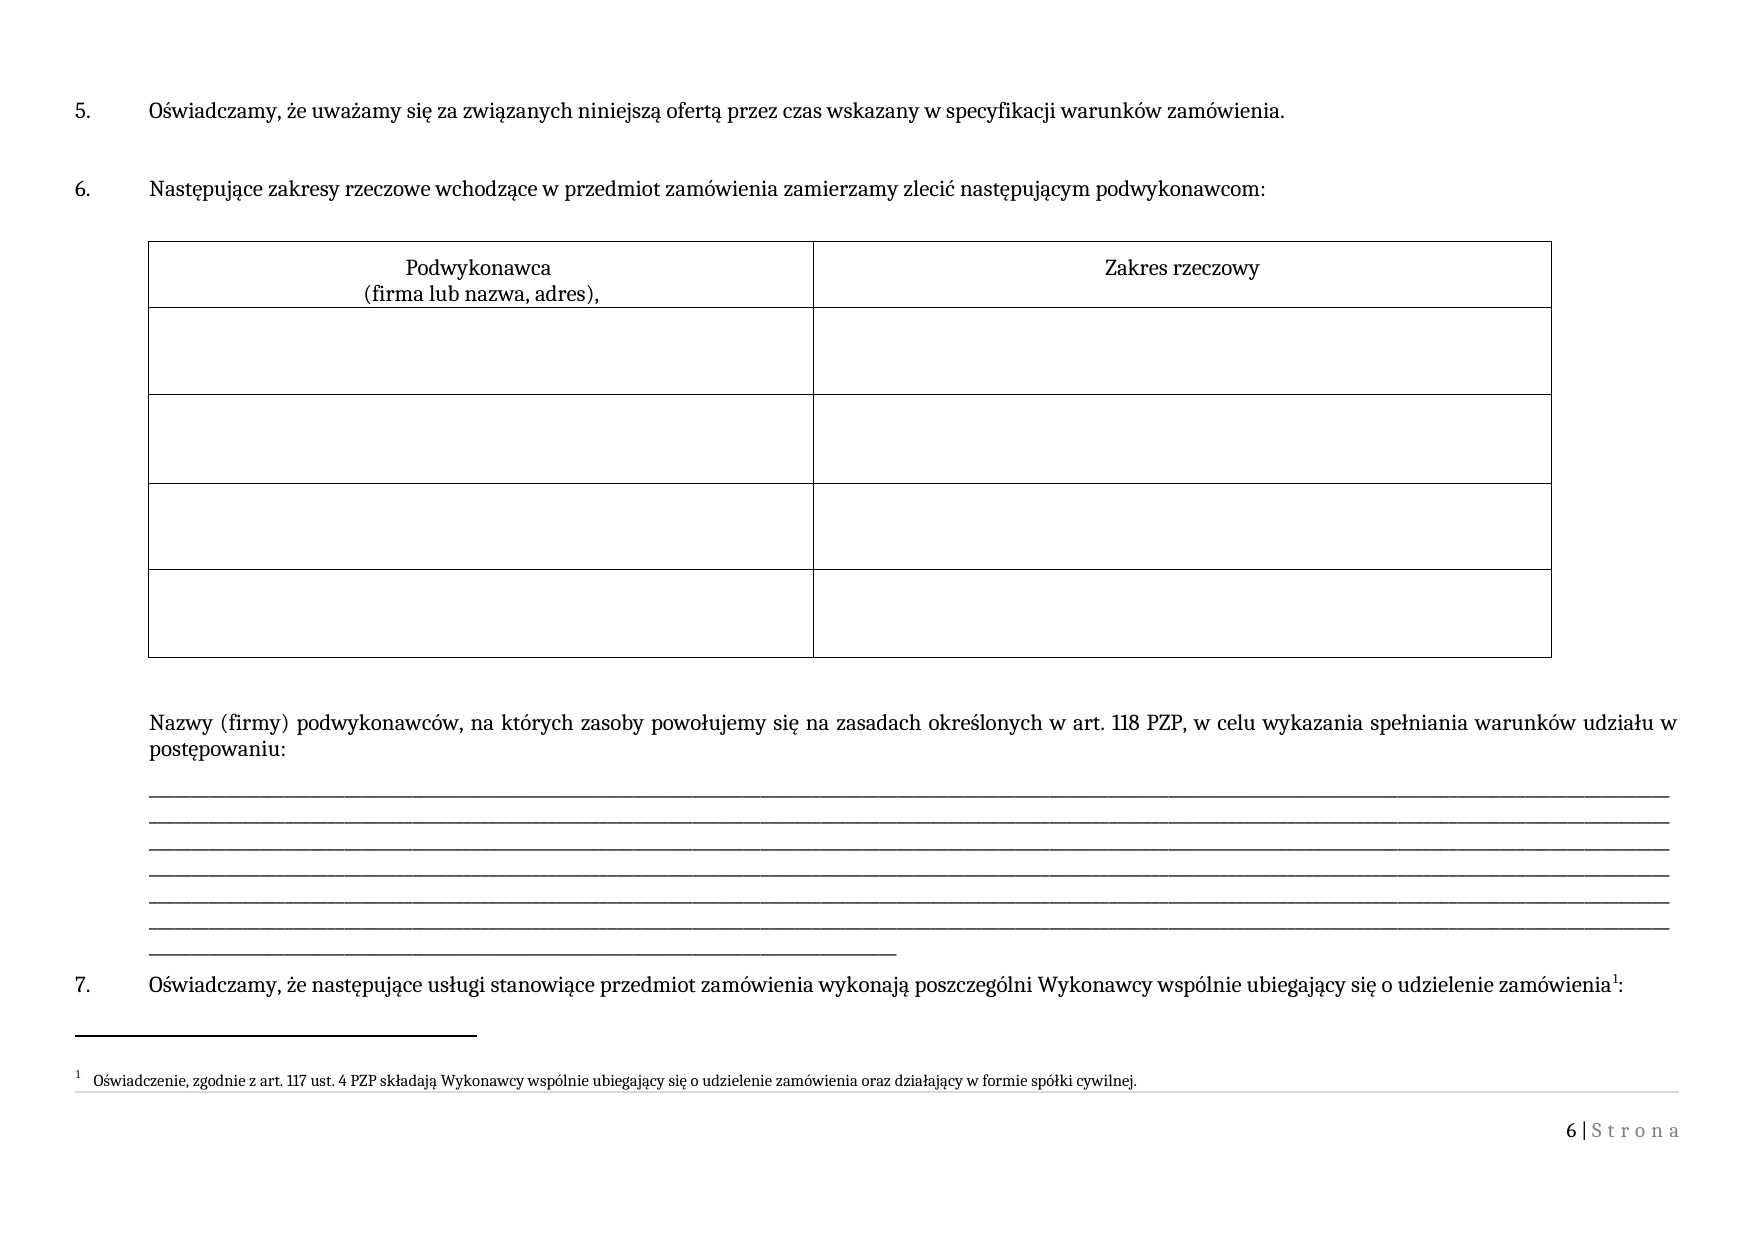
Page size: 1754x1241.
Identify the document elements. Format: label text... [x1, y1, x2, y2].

table_cell [814, 484, 1551, 569]
table_cell [149, 395, 813, 483]
table_cell [149, 308, 813, 394]
table_header Podwykonawca (firma lub nazwa, adres), [149, 242, 813, 307]
text __________________________________________________________________________________________________________________________________________________________________________________________________________________________________________________________________________________________________________________________________________________________________________________________________________________________________________________________________________________________________________________________________________________________________________________________________________________________________________________________________________________________________________________________________________________________________________________________________________________________________________________________________________________________________________________________________________________________________________________________________________________________________________________________________________________________________________________________________________________________________________________________________________ [149, 775, 1679, 959]
text 5. Oświadczamy, że uważamy się za związanych niniejszą ofertą przez czas wskazany w specyfikacji warunków zamówienia. [75, 98, 1679, 124]
table_cell [814, 570, 1551, 657]
table_header Zakres rzeczowy [814, 242, 1551, 307]
list 7. Oświadczamy, że następujące usługi stanowiące przedmiot zamówienia wykonają poszczególni Wykonawcy wspólnie ubiegający się o udzielenie zamówienia: [75, 972, 1679, 998]
table_cell [814, 395, 1551, 483]
table_cell [814, 308, 1551, 394]
table_cell [149, 570, 813, 657]
table_cell [149, 484, 813, 569]
text 6. Następujące zakresy rzeczowe wchodzące w przedmiot zamówienia zamierzamy zlecić następującym podwykonawcom: [75, 176, 1679, 202]
text Nazwy (firmy) podwykonawców, na których zasoby powołujemy się na zasadach określonych w art. 118 PZP, w celu wykazania spełniania warunków udziału w postępowaniu: [149, 710, 1679, 762]
